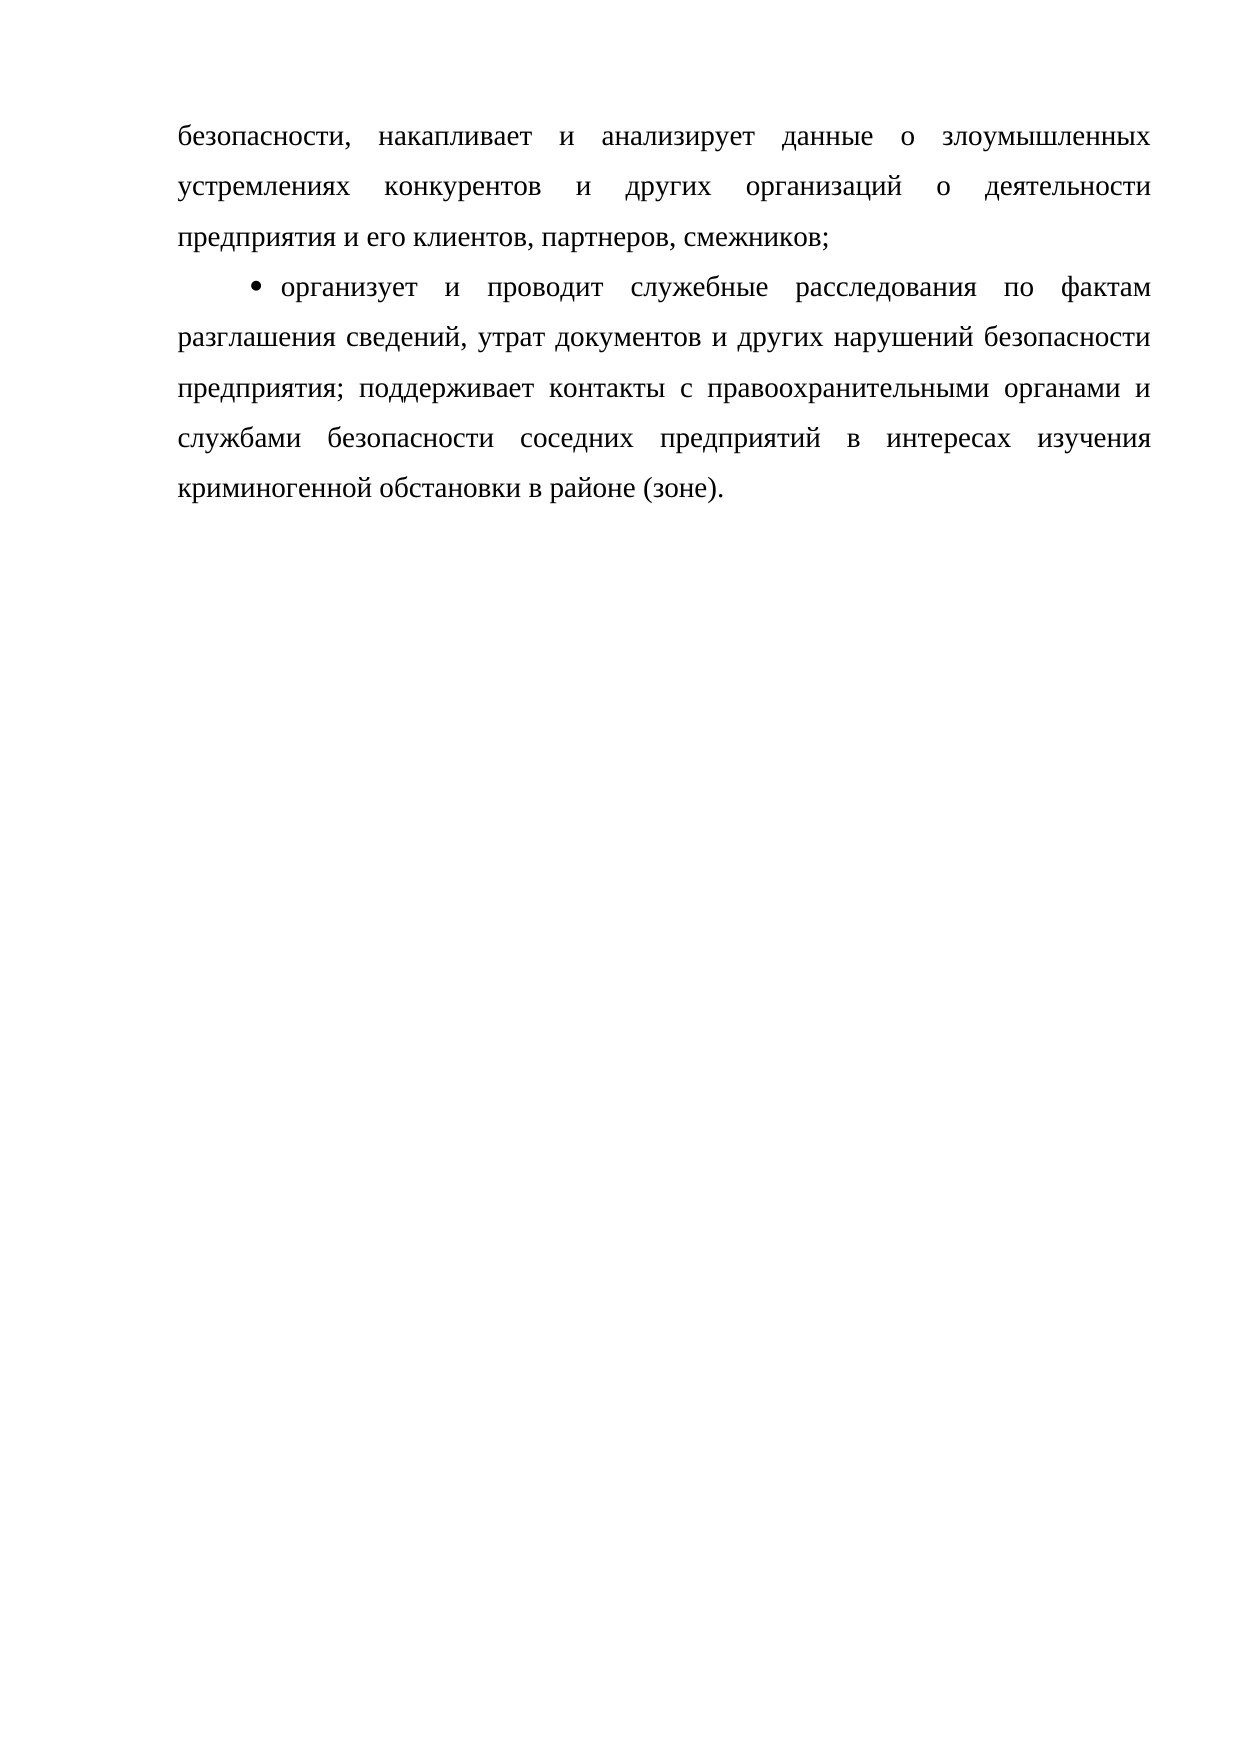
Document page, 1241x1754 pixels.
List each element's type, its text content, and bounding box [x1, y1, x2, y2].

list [177, 118, 1152, 252]
list организует и проводит служебные расследования по фактам разглашения сведений, утрат документов и других нарушений безопасности предприятия; поддерживает контакты с правоохранительными органами и службами безопасности соседних предприятий в интересах изучения криминогенной обстановки в районе (зоне). [177, 269, 1152, 504]
